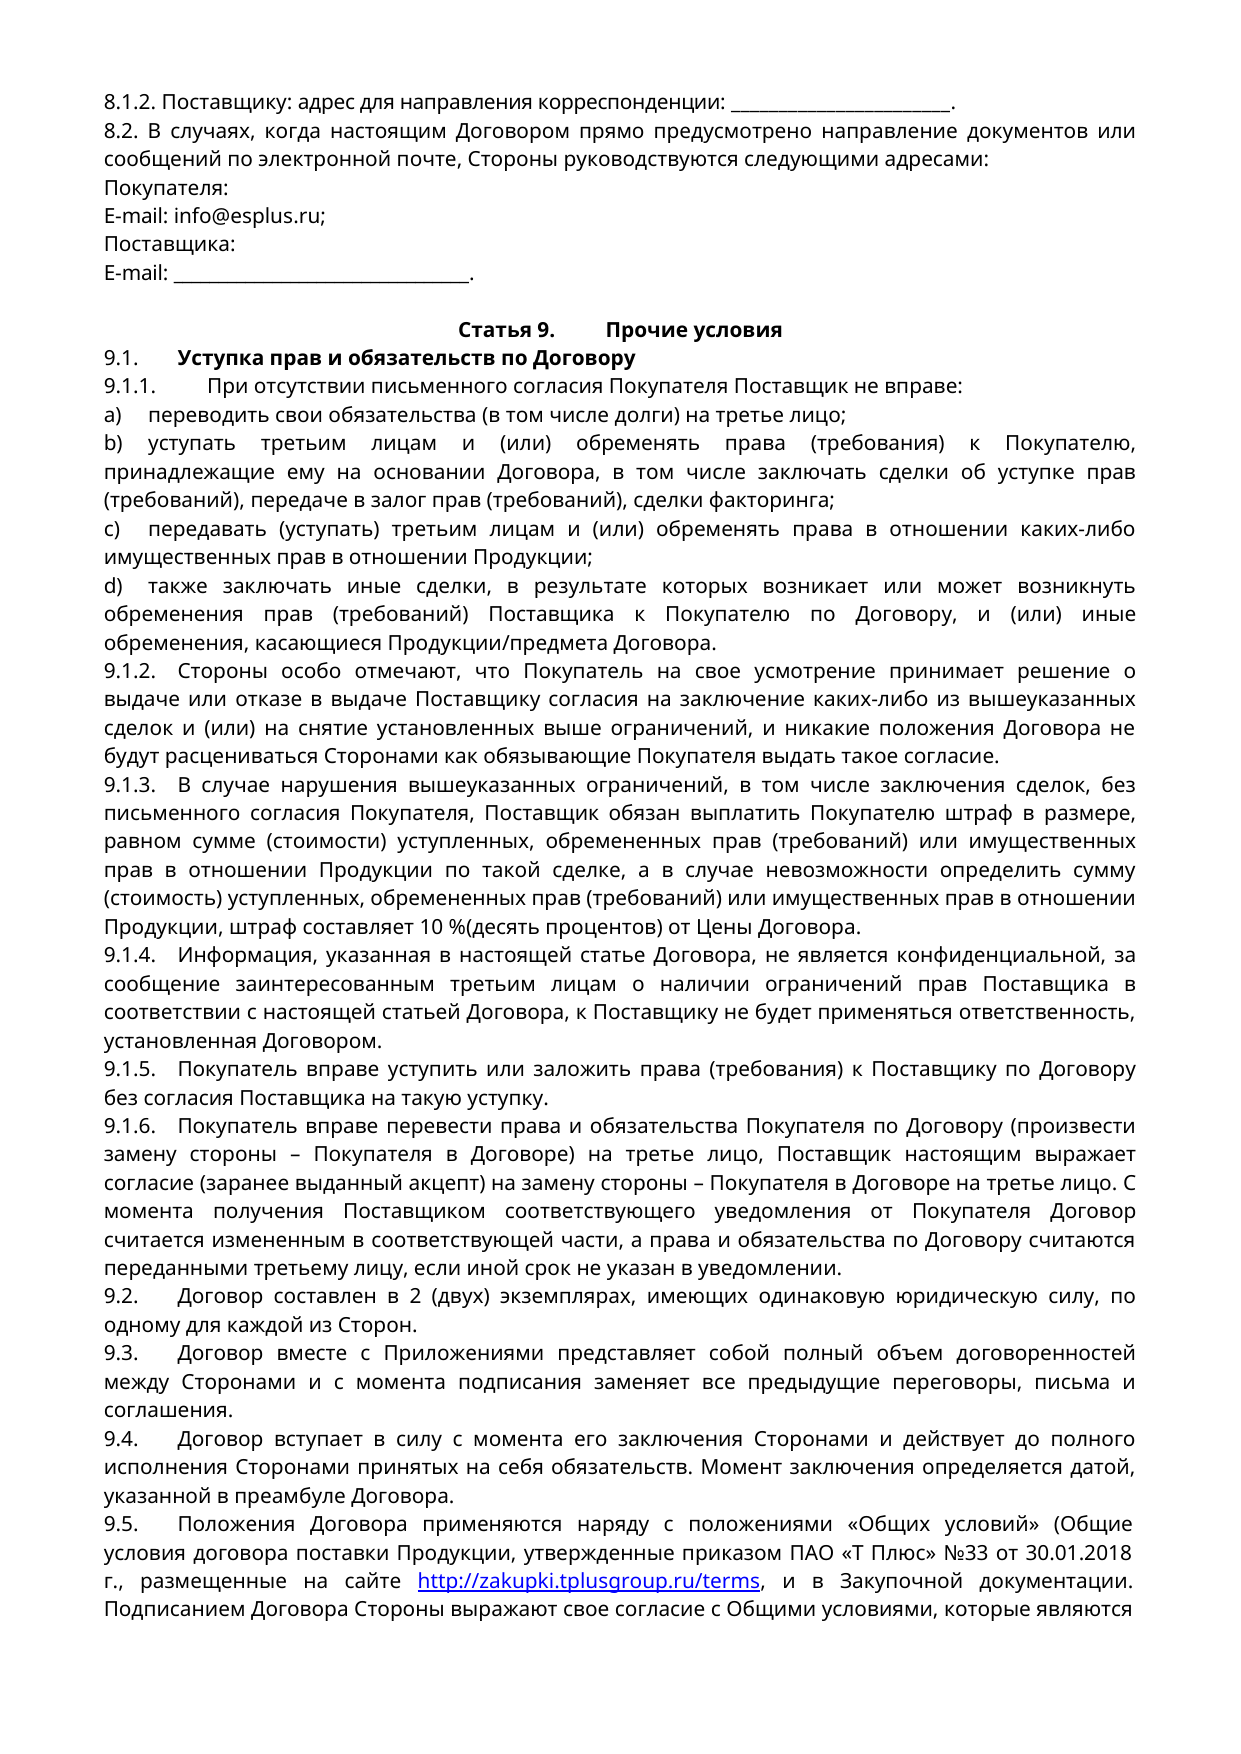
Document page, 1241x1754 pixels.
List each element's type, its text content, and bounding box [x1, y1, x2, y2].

list Информация, указанная в настоящей статье Договора, не является конфиденциальной, за сообщение заинтересованным третьим лицам о наличии ограничений прав Поставщика в соответствии с настоящей статьей Договора, к Поставщику не будет применяться ответственность, установленная Договором. [103, 940, 1137, 1054]
list При отсутствии письменного согласия Покупателя Поставщик не вправе: [103, 372, 1137, 400]
list Покупателя: [103, 173, 1137, 201]
list Уступка прав и обязательств по Договору [103, 343, 1137, 372]
list переводить свои обязательства (в том числе долги) на третье лицо; [103, 400, 1137, 428]
list 8.2. В случаях, когда настоящим Договором прямо предусмотрено направление документов или сообщений по электронной почте, Стороны руководствуются следующими адресами: [103, 116, 1137, 173]
list Прочие условия [103, 315, 1137, 343]
list Стороны особо отмечают, что Покупатель на свое усмотрение принимает решение о выдаче или отказе в выдаче Поставщику согласия на заключение каких-либо из вышеуказанных сделок и (или) на снятие установленных выше ограничений, и никакие положения Договора не будут расцениваться Сторонами как обязывающие Покупателя выдать такое согласие. [103, 656, 1137, 770]
list 8.1.2. Поставщику: адрес для направления корреспонденции: _______________________. [103, 87, 1137, 116]
list В случае нарушения вышеуказанных ограничений, в том числе заключения сделок, без письменного согласия Покупателя, Поставщик обязан выплатить Покупателю штраф в размере, равном сумме (стоимости) уступленных, обремененных прав (требований) или имущественных прав в отношении Продукции по такой сделке, а в случае невозможности определить сумму (стоимость) уступленных, обремененных прав (требований) или имущественных прав в отношении Продукции, штраф составляет 10 %(десять процентов) от Цены Договора. [103, 770, 1137, 940]
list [103, 1509, 1133, 1623]
list Покупатель вправе уступить или заложить права (требования) к Поставщику по Договору без согласия Поставщика на такую уступку. [103, 1054, 1137, 1111]
list передавать (уступать) третьим лицам и (или) обременять права в отношении каких-либо имущественных прав в отношении Продукции; [103, 514, 1137, 571]
list Договор вступает в силу с момента его заключения Сторонами и действует до полного исполнения Сторонами принятых на себя обязательств. Момент заключения определяется датой, указанной в преамбуле Договора. [103, 1424, 1137, 1509]
list Договор вместе с Приложениями представляет собой полный объем договоренностей между Сторонами и с момента подписания заменяет все предыдущие переговоры, письма и соглашения. [103, 1338, 1137, 1424]
list E-mail: _________________________________. [103, 258, 1137, 286]
list Договор составлен в 2 (двух) экземплярах, имеющих одинаковую юридическую силу, по одному для каждой из Сторон. [103, 1282, 1137, 1338]
list также заключать иные сделки, в результате которых возникает или может возникнуть обременения прав (требований) Поставщика к Покупателю по Договору, и (или) иные обременения, касающиеся Продукции/предмета Договора. [103, 571, 1137, 656]
list Покупатель вправе перевести права и обязательства Покупателя по Договору (произвести замену стороны – Покупателя в Договоре) на третье лицо, Поставщик настоящим выражает согласие (заранее выданный акцепт) на замену стороны – Покупателя в Договоре на третье лицо. С момента получения Поставщиком соответствующего уведомления от Покупателя Договор считается измененным в соответствующей части, а права и обязательства по Договору считаются переданными третьему лицу, если иной срок не указан в уведомлении. [103, 1111, 1137, 1282]
list E-mail: info@esplus.ru; [103, 201, 1137, 229]
list уступать третьим лицам и (или) обременять права (требования) к Покупателю, принадлежащие ему на основании Договора, в том числе заключать сделки об уступке прав (требований), передаче в залог прав (требований), сделки факторинга; [103, 428, 1137, 514]
list Поставщика: [103, 229, 1137, 258]
